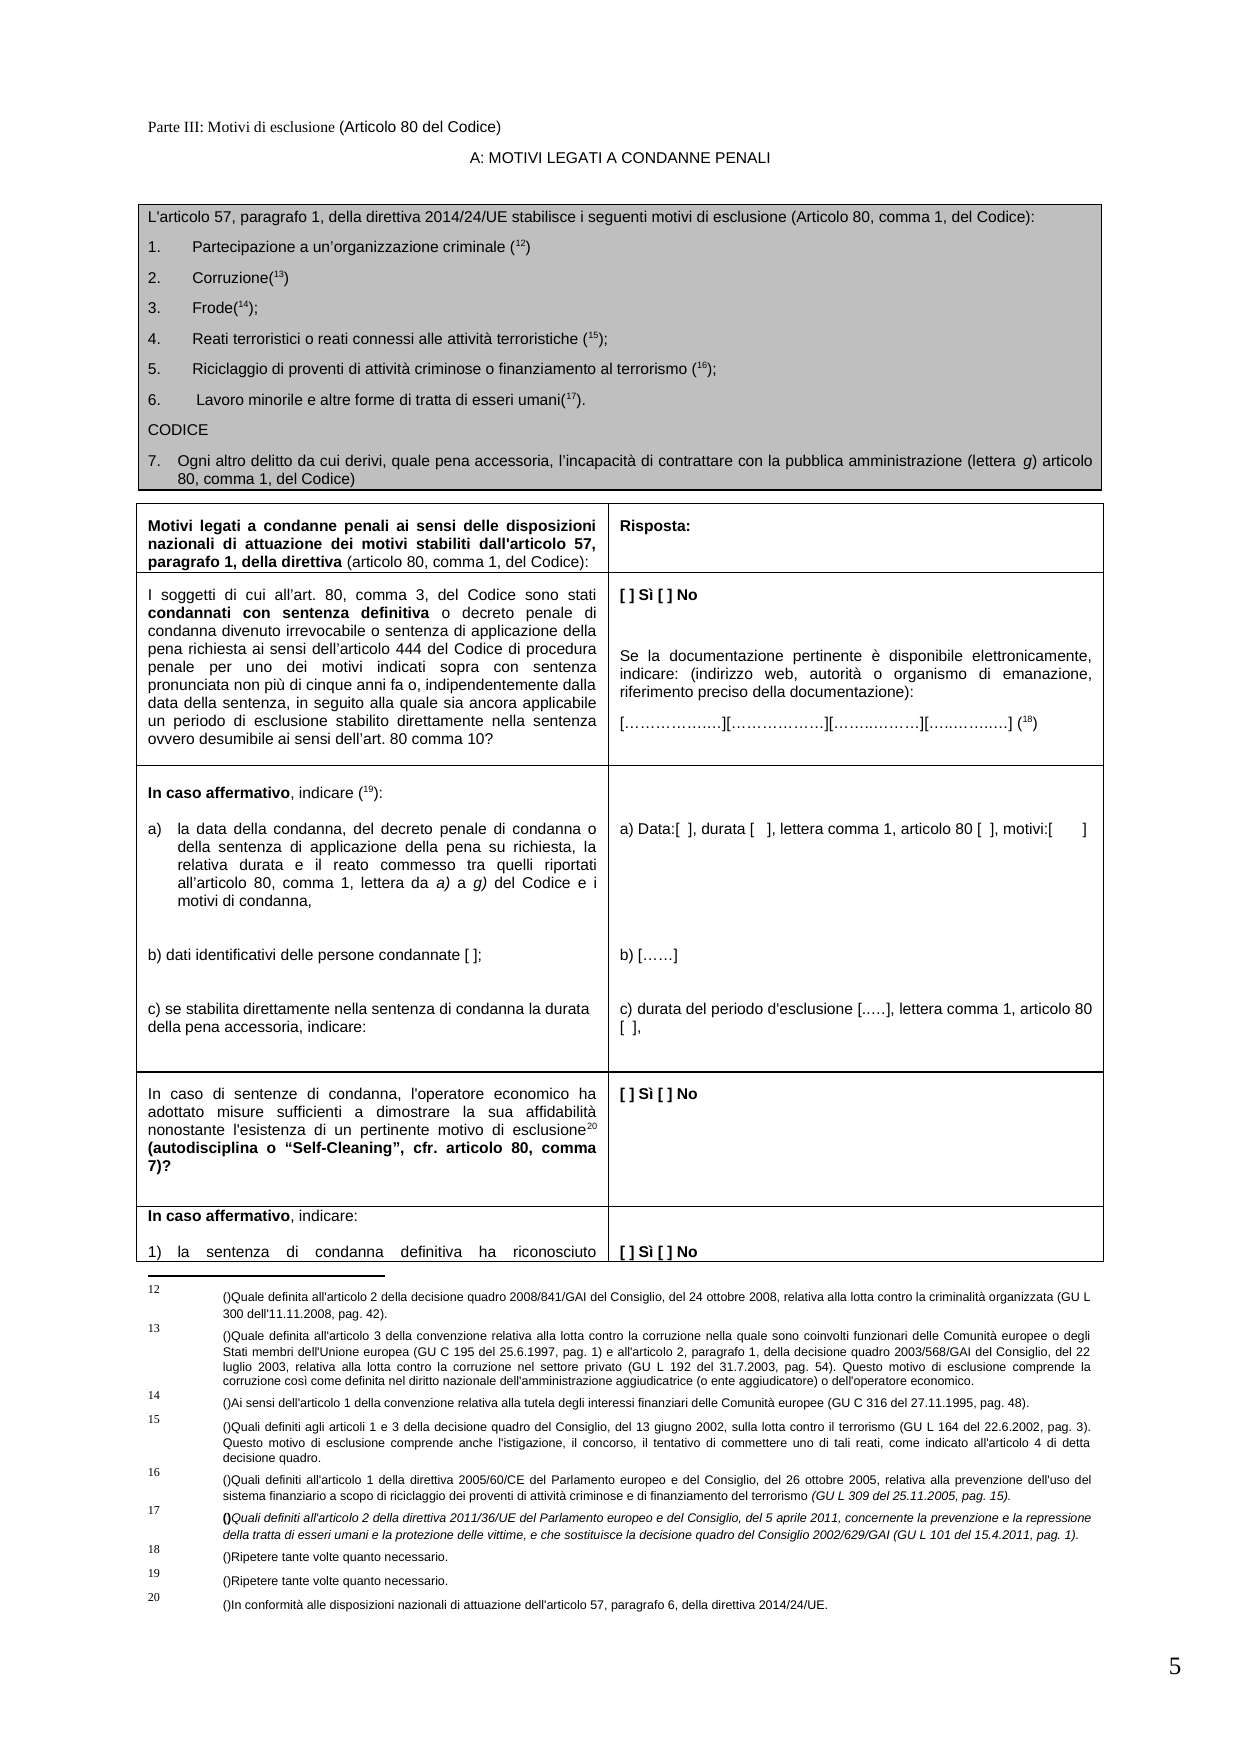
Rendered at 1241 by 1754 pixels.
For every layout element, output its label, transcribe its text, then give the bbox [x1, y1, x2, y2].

table_cell [ ] Sì [ ] No [609, 1073, 1103, 1206]
text Reati terroristici o reati connessi alle attività terroristiche (); [139, 326, 1101, 347]
title A: Motivi legati a condanne penali [148, 149, 1093, 167]
text Ogni altro delitto da cui derivi, quale pena accessoria, l’incapacità di contrattare con la pubblica amministrazione (lettera g) articolo 80, comma 1, del Codice) [139, 448, 1101, 489]
text Corruzione() [139, 265, 1101, 286]
table_header Risposta: [609, 504, 1103, 572]
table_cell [609, 1207, 1103, 1261]
table_cell [ ] Sì [ ] No Se la documentazione pertinente è disponibile elettronicamente, indicare: (indirizzo web, autorità o organismo di emanazione, riferimento preciso della documentazione): […………….…][………………][……..………][…..……..…] () [609, 573, 1103, 765]
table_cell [137, 1207, 608, 1261]
text Parte III: Motivi di esclusione (Articolo 80 del Codice) [148, 118, 1093, 136]
list Partecipazione a un’organizzazione criminale () [139, 235, 1101, 256]
text L'articolo 57, paragrafo 1, della direttiva 2014/24/UE stabilisce i seguenti motivi di esclusione (Articolo 80, comma 1, del Codice): [139, 205, 1101, 225]
text Lavoro minorile e altre forme di tratta di esseri umani(). [139, 387, 1101, 408]
table_cell In caso affermativo, indicare (): la data della condanna, del decreto penale di condanna o della sentenza di applicazione della pena su richiesta, la relativa durata e il reato commesso tra quelli riportati all’articolo 80, comma 1, lettera da a) a g) del Codice e i motivi di condanna, b) dati identificativi delle persone condannate [ ]; c) se stabilita direttamente nella sentenza di condanna la durata della pena accessoria, indicare: [137, 766, 608, 1071]
table_cell In caso di sentenze di condanna, l'operatore economico ha adottato misure sufficienti a dimostrare la sua affidabilità nonostante l'esistenza di un pertinente motivo di esclusione (autodisciplina o “Self-Cleaning”, cfr. articolo 80, comma 7)? [137, 1073, 608, 1206]
list CODICE [139, 418, 1101, 439]
table_cell a) Data:[ ], durata [ ], lettera comma 1, articolo 80 [ ], motivi:[ ] b) [……] c) durata del periodo d'esclusione [..…], lettera comma 1, articolo 80 [ ], [609, 766, 1103, 1071]
text Frode(); [139, 296, 1101, 317]
text Riciclaggio di proventi di attività criminose o finanziamento al terrorismo (); [139, 357, 1101, 378]
table_header Motivi legati a condanne penali ai sensi delle disposizioni nazionali di attuazione dei motivi stabiliti dall'articolo 57, paragrafo 1, della direttiva (articolo 80, comma 1, del Codice): [137, 504, 608, 572]
table_cell I soggetti di cui all’art. 80, comma 3, del Codice sono stati condannati con sentenza definitiva o decreto penale di condanna divenuto irrevocabile o sentenza di applicazione della pena richiesta ai sensi dell’articolo 444 del Codice di procedura penale per uno dei motivi indicati sopra con sentenza pronunciata non più di cinque anni fa o, indipendentemente dalla data della sentenza, in seguito alla quale sia ancora applicabile un periodo di esclusione stabilito direttamente nella sentenza ovvero desumibile ai sensi dell’art. 80 comma 10? [137, 573, 608, 765]
